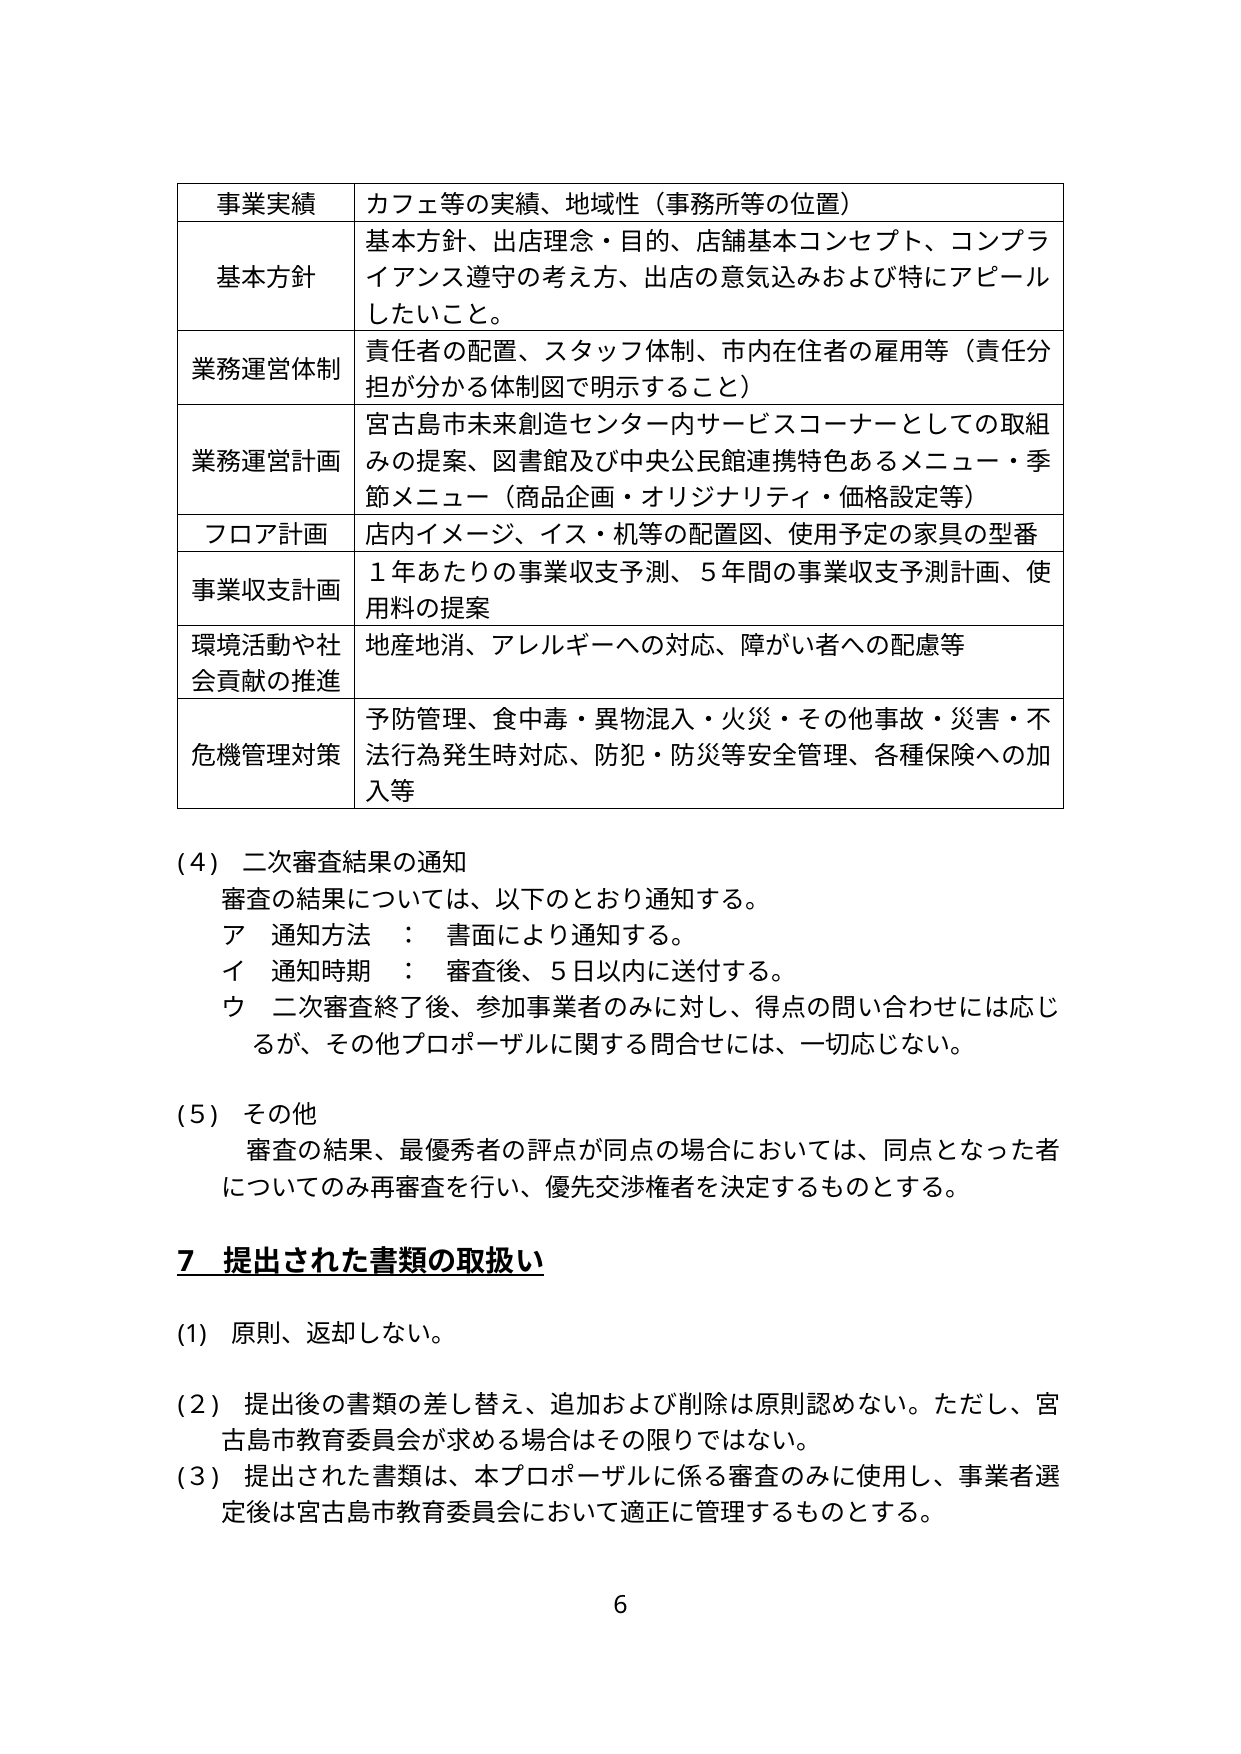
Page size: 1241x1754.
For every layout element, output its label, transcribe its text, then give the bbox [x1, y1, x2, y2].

text 審査の結果、最優秀者の評点が同点の場合においては、同点となった者についてのみ再審査を行い、優先交渉権者を決定するものとする。 [221, 1131, 1063, 1203]
table_cell 責任者の配置、スタッフ体制、市内在住者の雇用等（責任分担が分かる体制図で明示すること） [355, 331, 1063, 404]
table_cell 業務運営計画 [178, 405, 354, 514]
table_cell 事業収支計画 [178, 552, 354, 624]
table_cell 業務運営体制 [178, 331, 354, 404]
text (1) 原則、返却しない。 [177, 1314, 1063, 1350]
text ウ 二次審査終了後、参加事業者のみに対し、得点の問い合わせには応じるが、その他プロポーザルに関する問合せには、一切応じない。 [222, 988, 1063, 1060]
table_cell １年あたりの事業収支予測、５年間の事業収支予測計画、使用料の提案 [355, 552, 1063, 624]
table_cell 宮古島市未来創造センター内サービスコーナーとしての取組みの提案、図書館及び中央公民館連携特色あるメニュー・季節メニュー（商品企画・オリジナリティ・価格設定等） [355, 405, 1063, 514]
table_cell 危機管理対策 [178, 699, 354, 808]
table_cell 事業実績 [178, 184, 354, 221]
text (５) その他 [177, 1094, 1063, 1131]
table_cell カフェ等の実績、地域性（事務所等の位置） [355, 184, 1063, 221]
table_cell 予防管理、食中毒・異物混入・火災・その他事故・災害・不法行為発生時対応、防犯・防災等安全管理、各種保険への加入等 [355, 699, 1063, 808]
text (４) 二次審査結果の通知 [177, 843, 1063, 879]
text 審査の結果については、以下のとおり通知する。 [177, 879, 1063, 915]
text (３) 提出された書類は、本プロポーザルに係る審査のみに使用し、事業者選定後は宮古島市教育委員会において適正に管理するものとする。 [177, 1457, 1063, 1529]
table_cell 基本方針、出店理念・目的、店舗基本コンセプト、コンプライアンス遵守の考え方、出店の意気込みおよび特にアピールしたいこと。 [355, 222, 1063, 330]
table_cell 店内イメージ、イス・机等の配置図、使用予定の家具の型番 [355, 515, 1063, 551]
text (２) 提出後の書類の差し替え、追加および削除は原則認めない。ただし、宮古島市教育委員会が求める場合はその限りではない。 [177, 1384, 1063, 1457]
table_cell 基本方針 [178, 222, 354, 330]
table_cell 地産地消、アレルギーへの対応、障がい者への配慮等 [355, 626, 1063, 698]
table_cell 環境活動や社会貢献の推進 [178, 626, 354, 698]
table_cell フロア計画 [178, 515, 354, 551]
text ア 通知方法 ： 書面により通知する。 [177, 915, 1063, 952]
text 7 提出された書類の取扱い [177, 1237, 1063, 1280]
text イ 通知時期 ： 審査後、５日以内に送付する。 [177, 952, 1063, 988]
